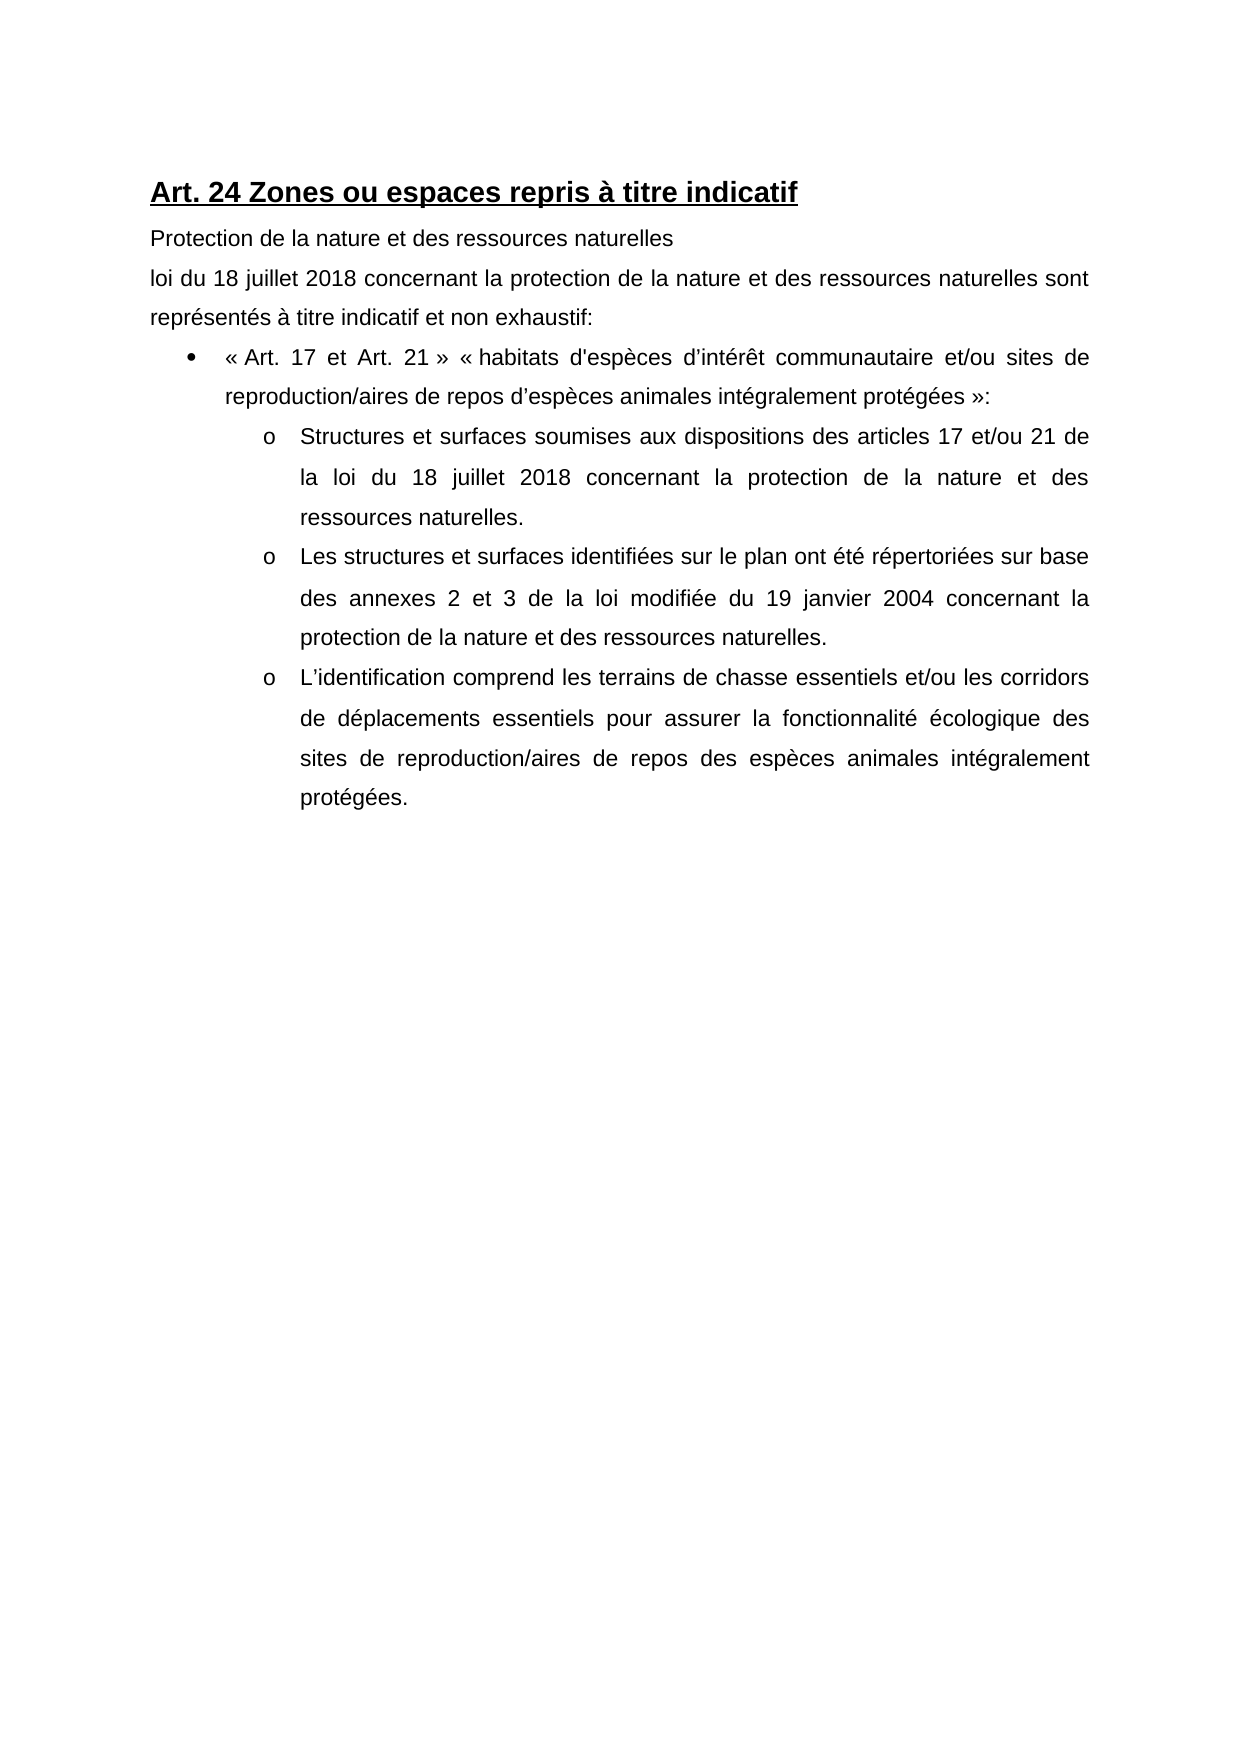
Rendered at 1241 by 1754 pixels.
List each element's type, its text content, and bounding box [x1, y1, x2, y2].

subtitle Art. 24 Zones ou espaces repris à titre indicatif [150, 175, 1090, 208]
text Protection de la nature et des ressources naturelles [150, 225, 1090, 252]
text loi du 18 juillet 2018 concernant la protection de la nature et des ressources naturelles sont représentés à titre indicatif et non exhaustif: [150, 265, 1090, 331]
list L’identification comprend les terrains de chasse essentiels et/ou les corridors de déplacements essentiels pour assurer la fonctionnalité écologique des sites de reproduction/aires de repos des espèces animales intégralement protégées. [262, 663, 1090, 810]
list Structures et surfaces soumises aux dispositions des articles 17 et/ou 21 de la loi du 18 juillet 2018 concernant la protection de la nature et des ressources naturelles. [262, 423, 1090, 530]
list « Art. 17 et Art. 21 » « habitats d'espèces d’intérêt communautaire et/ou sites de reproduction/aires de repos d’espèces animales intégralement protégées »: [187, 344, 1090, 409]
list Les structures et surfaces identifiées sur le plan ont été répertoriées sur base des annexes 2 et 3 de la loi modifiée du 19 janvier 2004 concernant la protection de la nature et des ressources naturelles. [262, 543, 1090, 650]
